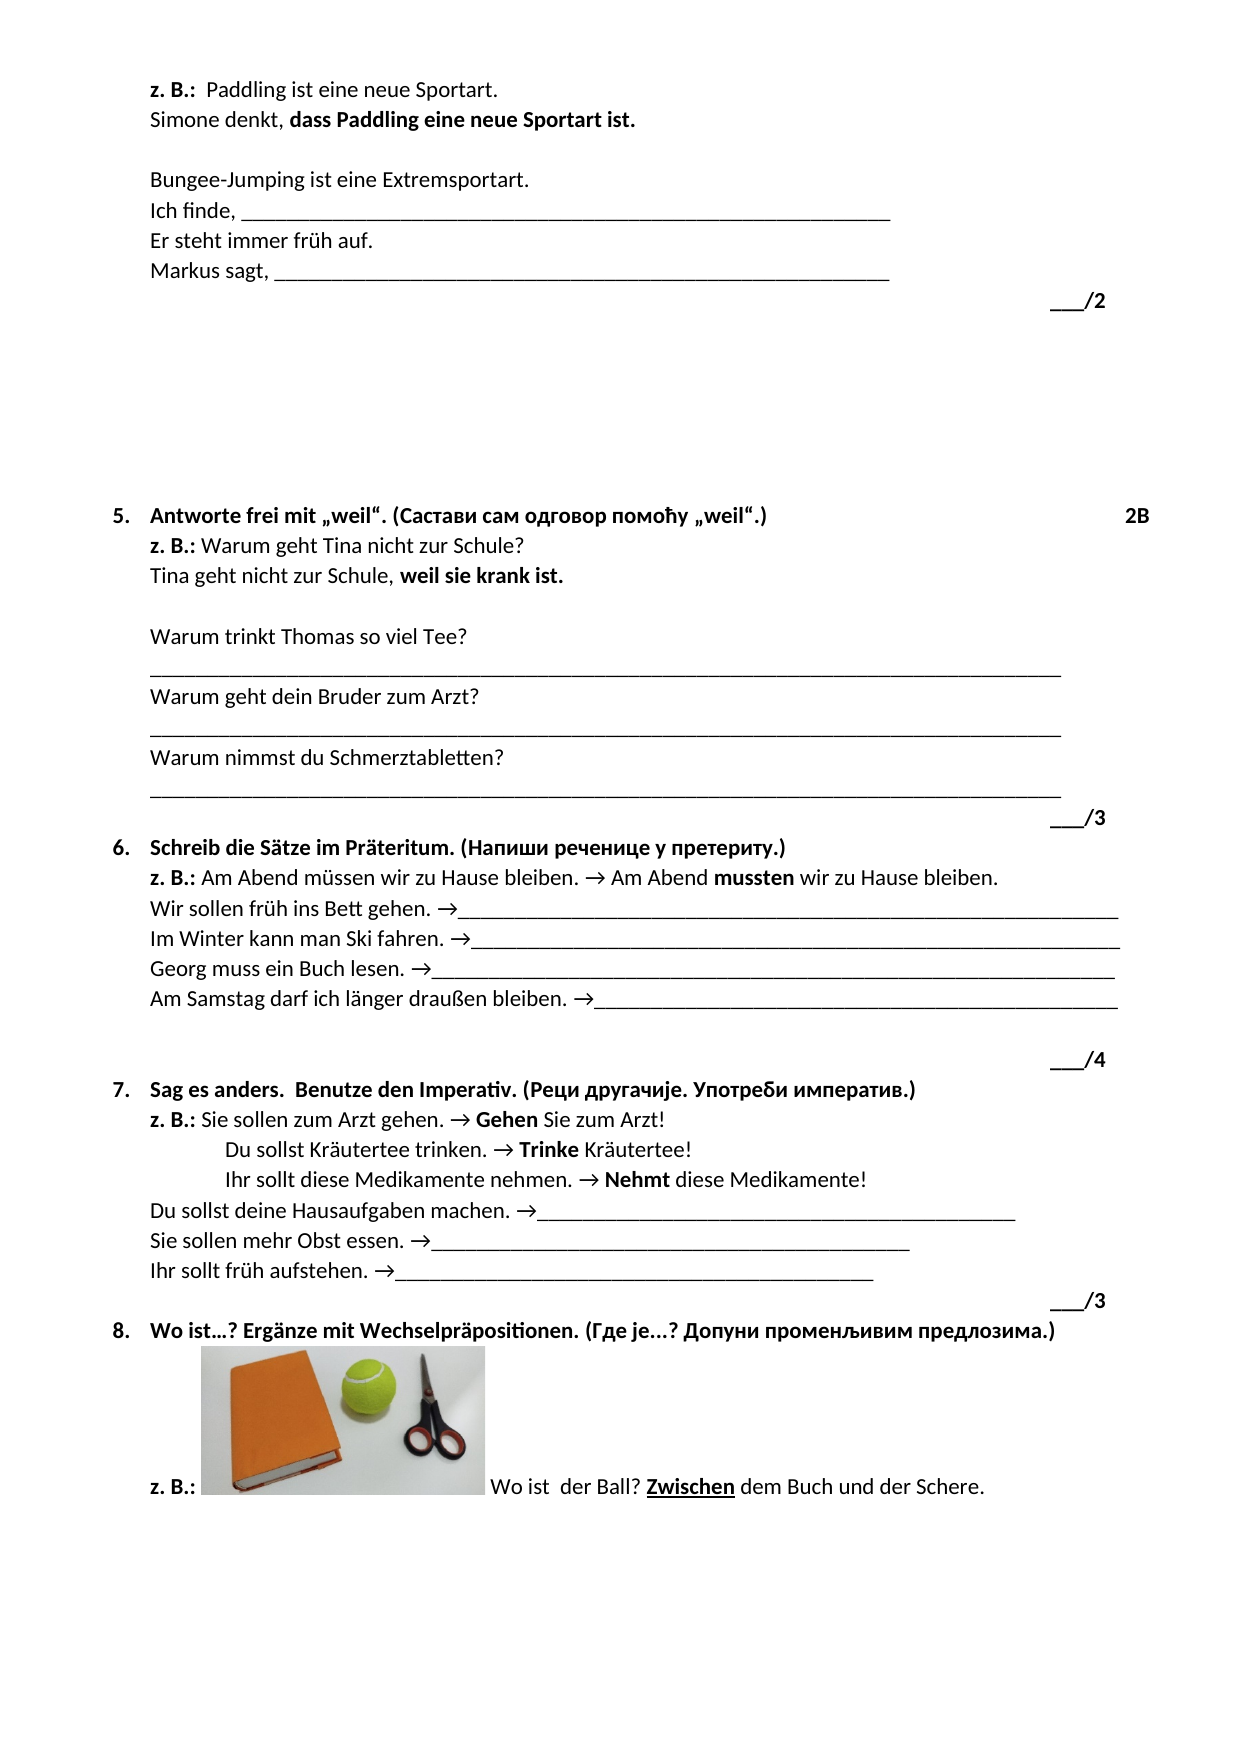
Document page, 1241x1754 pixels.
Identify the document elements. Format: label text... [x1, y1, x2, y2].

list ___/3 [150, 803, 1165, 831]
list Er steht immer früh auf. [150, 226, 1165, 254]
list Simone denkt, dass Paddling eine neue Sportart ist. [150, 105, 1165, 133]
list Du sollst deine Hausaufgaben machen. →__________________________________________ [150, 1196, 1165, 1224]
list Antworte frei mit „weil“. (Састави сам одговор помоћу „weil“.) 2B [112, 501, 1165, 529]
list Sie sollen mehr Obst essen. →__________________________________________ [150, 1226, 1165, 1254]
list Wir sollen früh ins Bett gehen. →__________________________________________________________ [150, 894, 1165, 922]
list Ihr sollt früh aufstehen. →__________________________________________ [150, 1256, 1165, 1284]
list ________________________________________________________________________________ [150, 773, 1165, 801]
list Ich finde, _________________________________________________________ [150, 196, 1165, 224]
list Du sollst Kräutertee trinken. → Trinke Kräutertee! [150, 1135, 1165, 1163]
list Bungee-Jumping ist eine Extremsportart. [150, 166, 1165, 194]
list Sag es anders. Benutze den Imperativ. (Реци другачије. Употреби императив.) [112, 1075, 1165, 1103]
list Tina geht nicht zur Schule, weil sie krank ist. [150, 561, 1165, 589]
list ________________________________________________________________________________ [150, 712, 1165, 741]
list z. B.: Sie sollen zum Arzt gehen. → Gehen Sie zum Arzt! [150, 1105, 1165, 1133]
list Warum trinkt Thomas so viel Tee? [150, 622, 1165, 650]
list z. B.: Warum geht Tina nicht zur Schule? [150, 531, 1165, 559]
picture [201, 1346, 486, 1495]
list ___/4 [975, 1045, 1165, 1073]
list ___/2 [975, 286, 1165, 314]
list z. B.: Paddling ist eine neue Sportart. [150, 75, 1165, 103]
list Im Winter kann man Ski fahren. →_________________________________________________________ [150, 924, 1165, 952]
list Markus sagt, ______________________________________________________ [150, 256, 1165, 284]
list Warum nimmst du Schmerztabletten? [150, 743, 1165, 771]
list Warum geht dein Bruder zum Arzt? [150, 682, 1165, 710]
list Schreib die Sätze im Präteritum. (Напиши реченице у претериту.) [112, 833, 1165, 861]
list Ihr sollt diese Medikamente nehmen. → Nehmt diese Medikamente! [150, 1166, 1165, 1194]
list Am Samstag darf ich länger draußen bleiben. →______________________________________________ [150, 984, 1165, 1012]
list z. B.: Am Abend müssen wir zu Hause bleiben. → Am Abend mussten wir zu Hause bleiben. [150, 863, 1165, 892]
list ________________________________________________________________________________ [150, 652, 1165, 680]
list ___/3 [150, 1286, 1165, 1314]
list Georg muss ein Buch lesen. →____________________________________________________________ [150, 954, 1165, 982]
list Wo ist…? Ergänze mit Wechselpräpositionen. (Где је...? Допуни променљивим предлозима.) [112, 1317, 1165, 1345]
